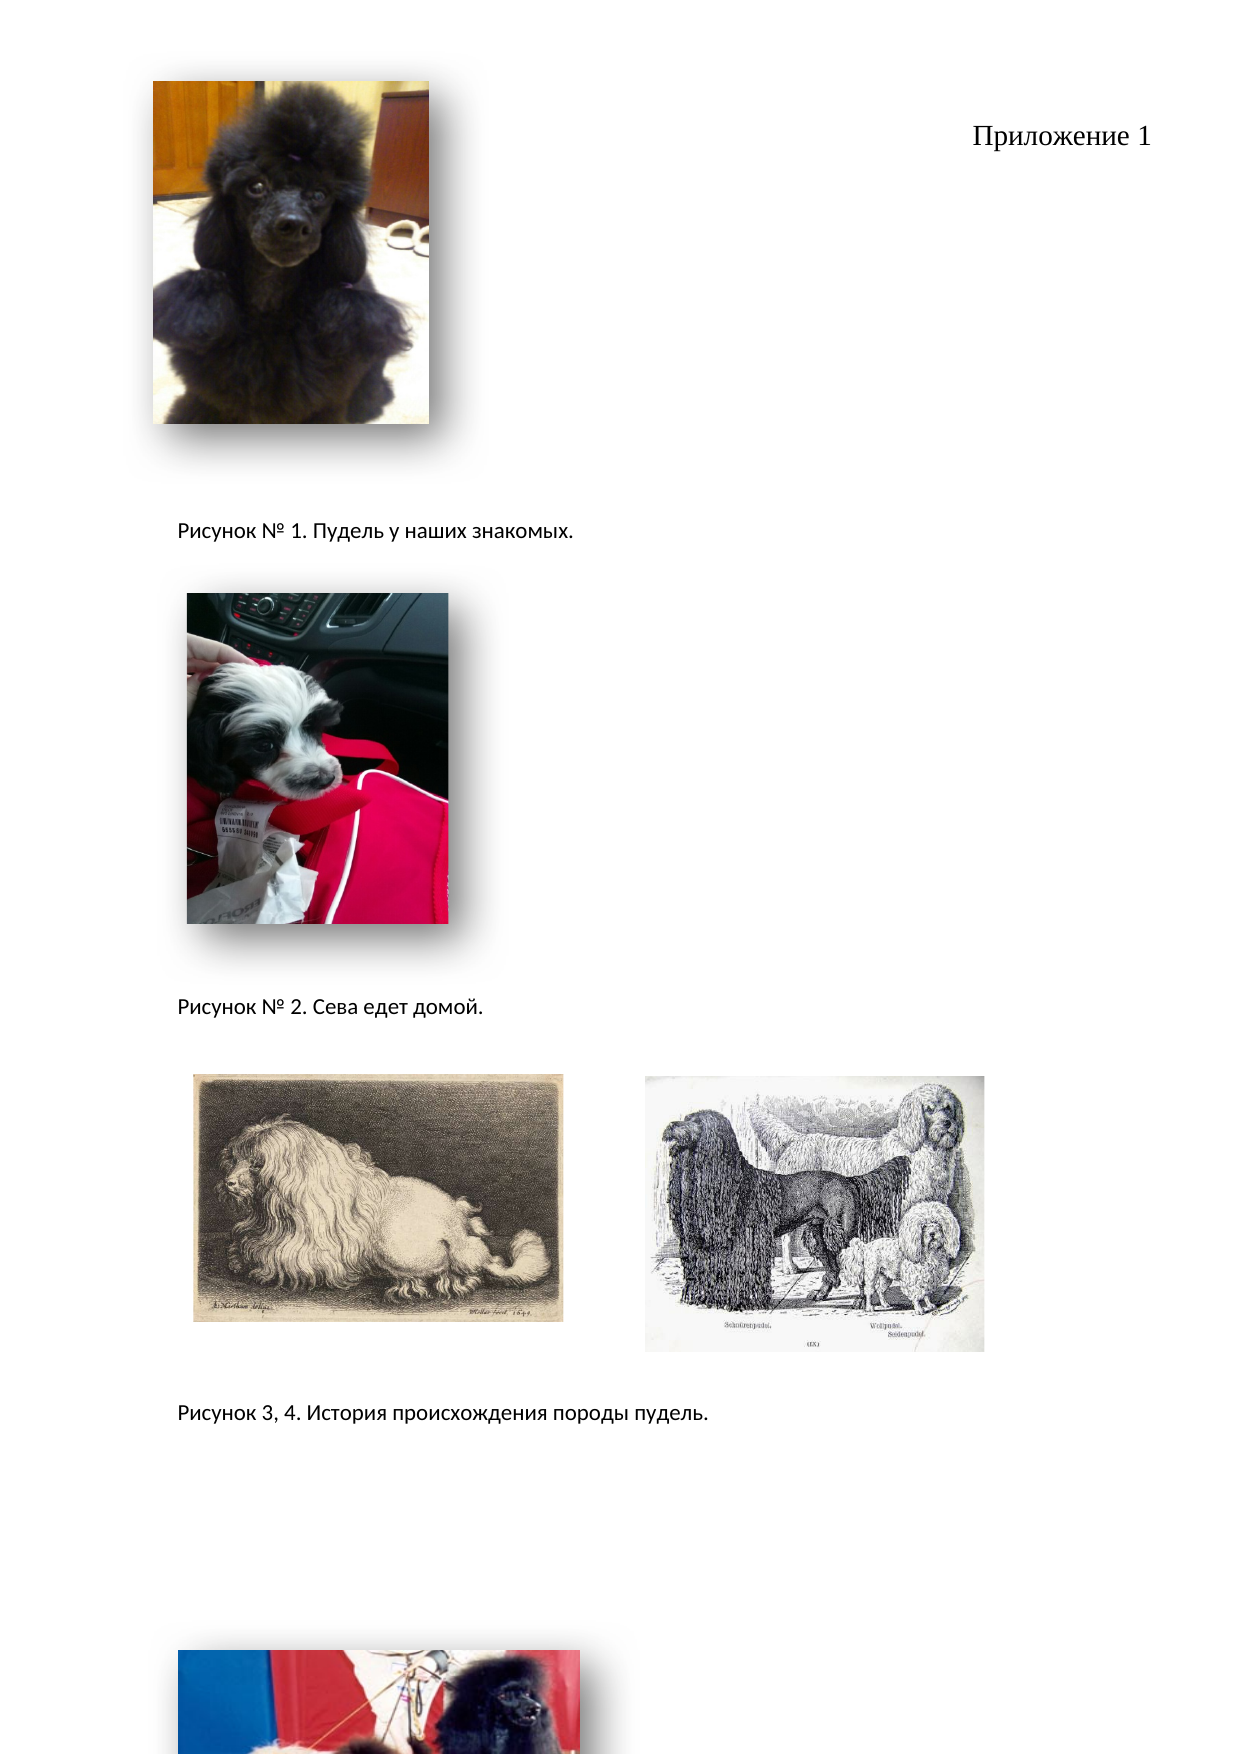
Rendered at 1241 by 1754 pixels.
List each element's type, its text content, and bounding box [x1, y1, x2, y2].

picture [193, 1074, 564, 1322]
picture [178, 1650, 580, 1754]
text Приложение 1 [476, 118, 1152, 152]
picture [645, 1076, 985, 1352]
text Рисунок № 2. Сева едет домой. [177, 992, 1152, 1020]
text Рисунок 3, 4. История происхождения породы пудель. [177, 1398, 1152, 1426]
picture [153, 81, 429, 424]
picture [186, 593, 449, 924]
text Рисунок № 1. Пудель у наших знакомых. [177, 516, 1152, 544]
